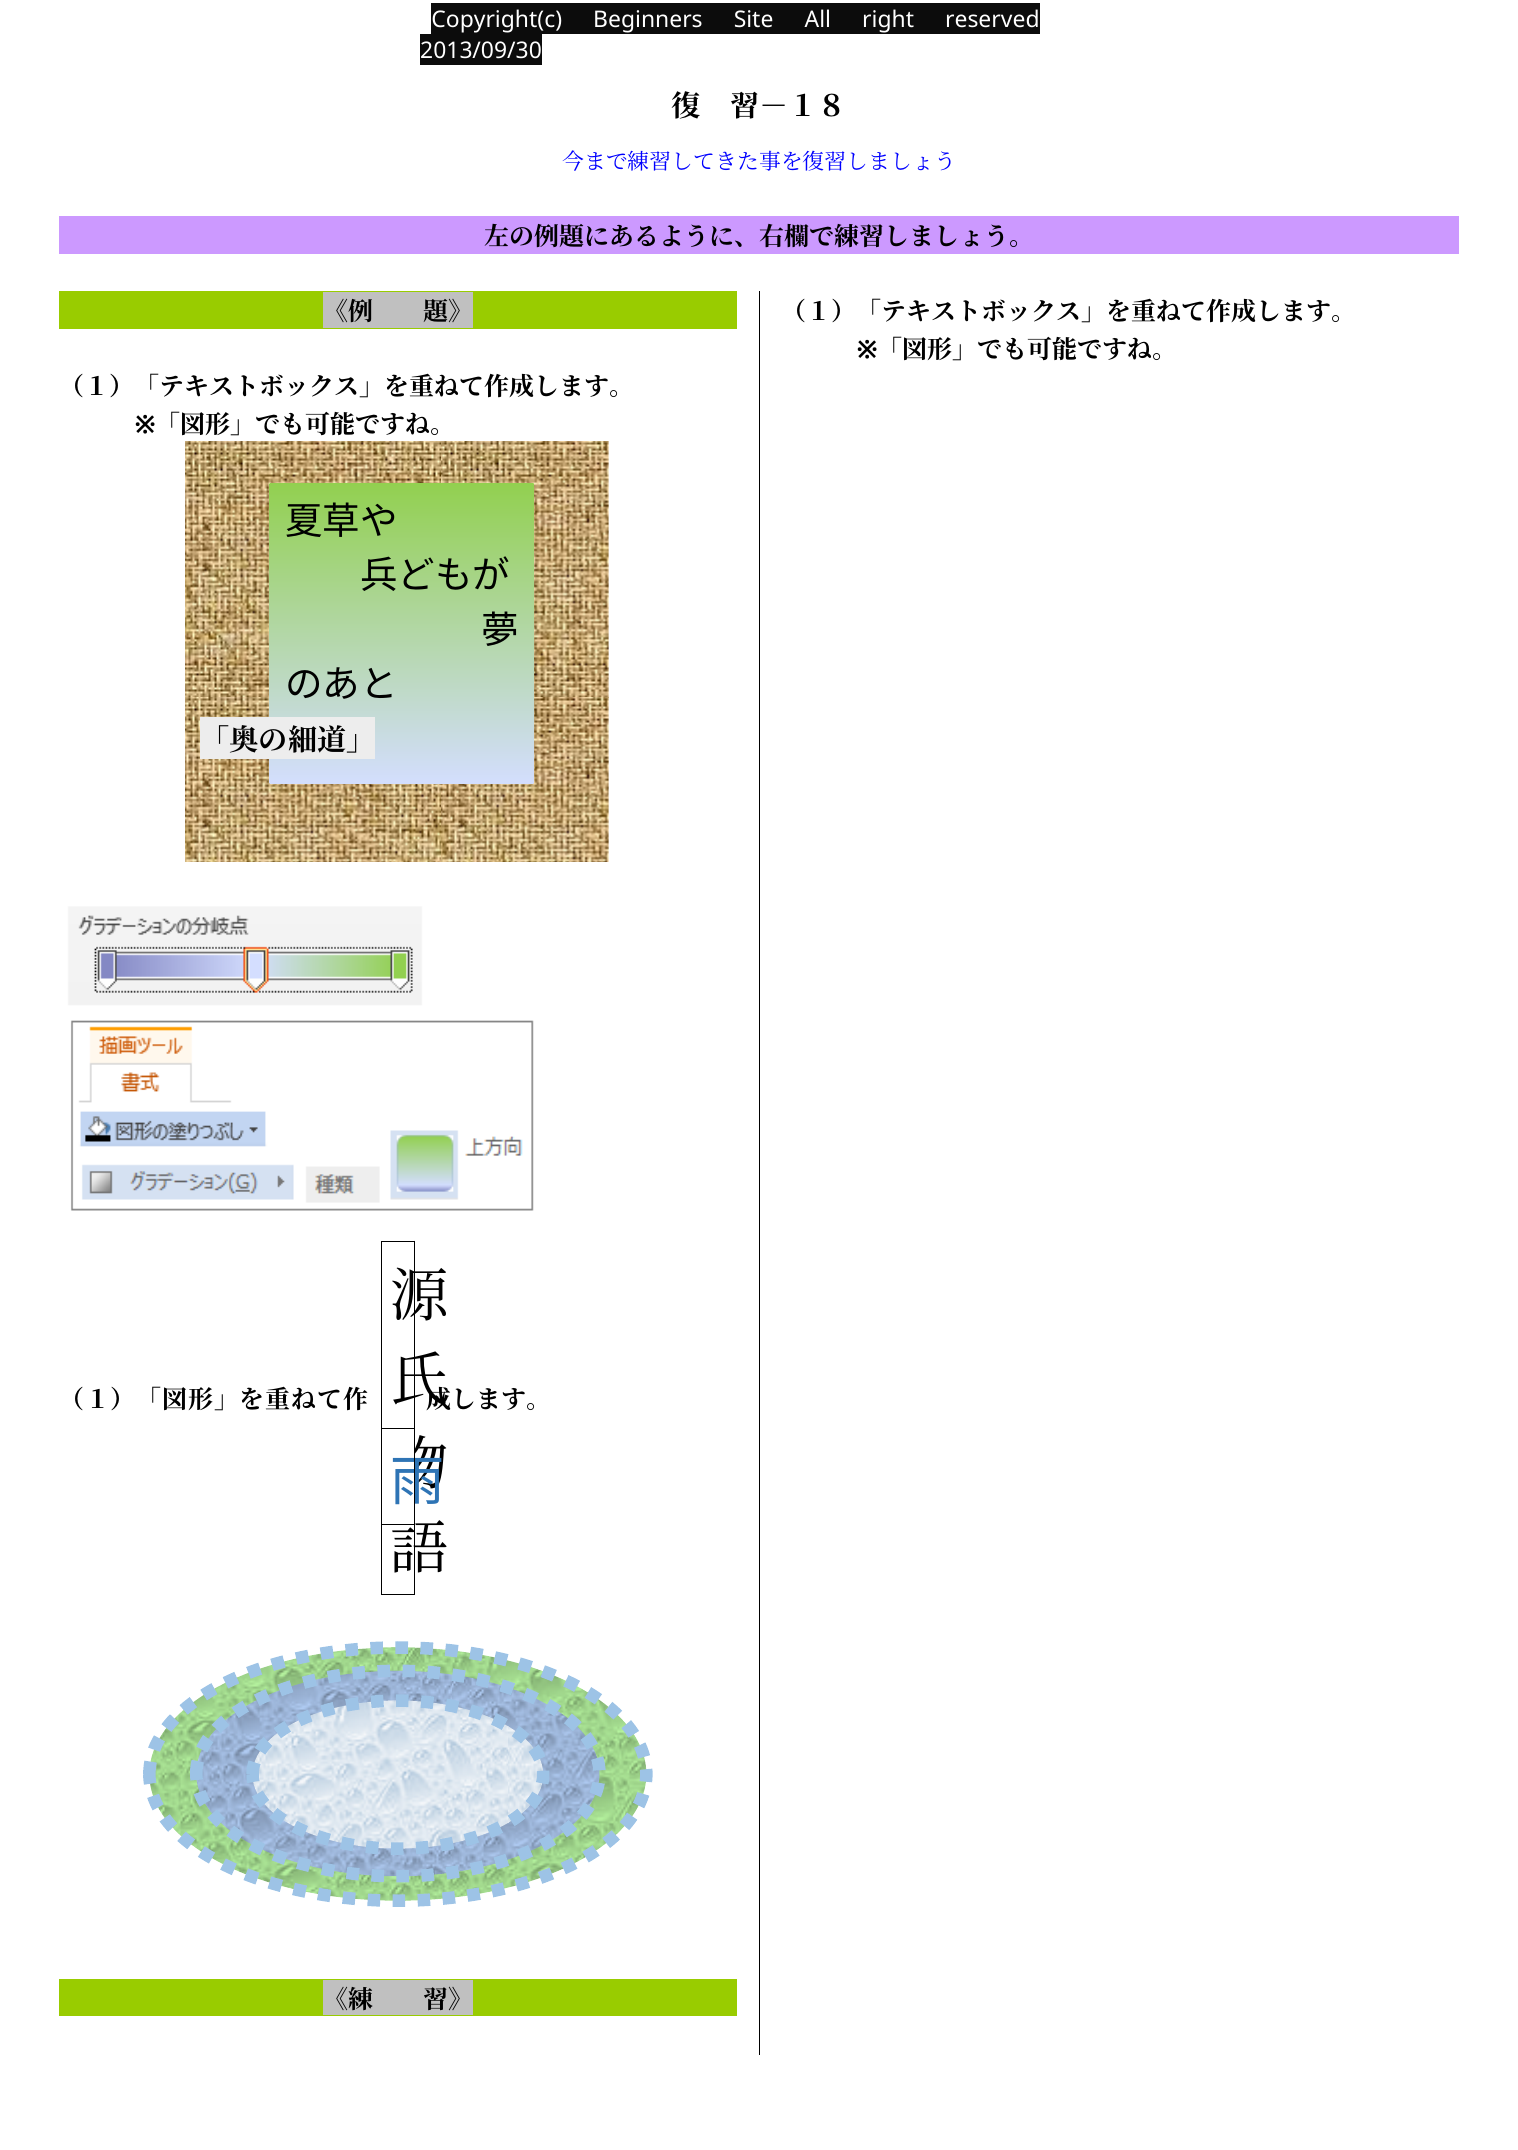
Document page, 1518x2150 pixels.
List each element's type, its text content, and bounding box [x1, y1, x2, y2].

text 左の例題にあるように、右欄で練習しましょう。 [59, 216, 1459, 254]
text 今まで練習してきた事を復習しましょう [59, 141, 1459, 179]
text 《例 題》 [59, 291, 737, 329]
text 《練 習》 [59, 1979, 737, 2016]
text （１）「図形」を重ねて作成します。 [415, 1379, 737, 1416]
text （１）「テキストボックス」を重ねて作成します。 ※「図形」でも可能ですね。 [781, 291, 1459, 366]
picture [59, 891, 538, 1217]
text 復 習－１８ [59, 66, 1459, 141]
text （１）「図形」を重ねて作成します。 [59, 1379, 381, 1416]
text （１）「テキストボックス」を重ねて作成します。 ※「図形」でも可能ですね。 [59, 366, 737, 441]
picture [185, 441, 609, 862]
